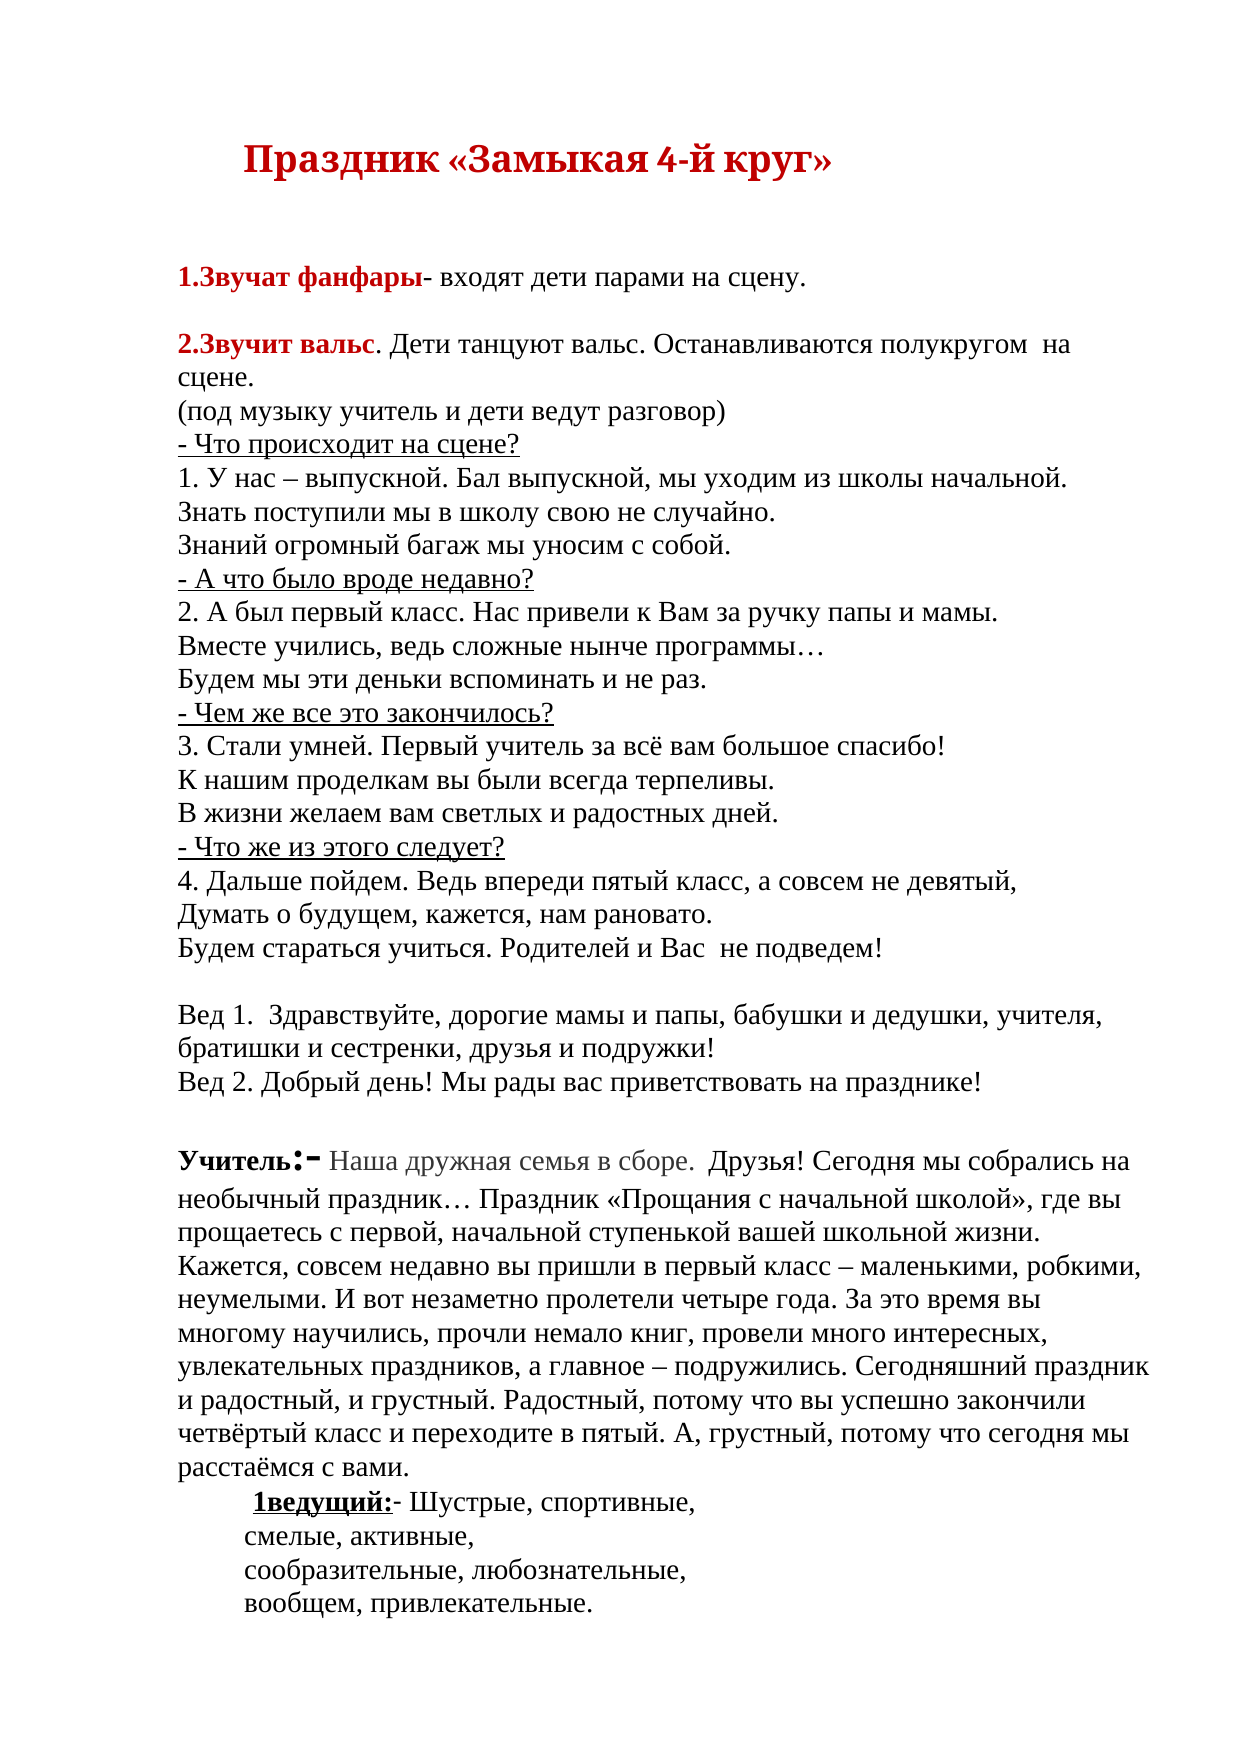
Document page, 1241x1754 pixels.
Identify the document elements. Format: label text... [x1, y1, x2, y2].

text Учитель:- Наша дружная семья в сборе. Друзья! Сегодня мы собрались на необычный праздник… Праздник «Прощания с начальной школой», где вы прощаетесь с первой, начальной ступенькой вашей школьной жизни. Кажется, совсем недавно вы пришли в первый класс – маленькими, робкими, неумелыми. И вот незаметно пролетели четыре года. За это время вы многому научились, прочли немало книг, провели много интересных, увлекательных праздников, а главное – подружились. Сегодняшний праздник и радостный, и грустный. Радостный, потому что вы успешно закончили четвёртый класс и переходите в пятый. А, грустный, потому что сегодня мы расстаёмся с вами. [177, 1123, 1152, 1483]
text В жизни желаем вам светлых и радостных дней. [177, 796, 1152, 829]
text - Чем же все это закончилось? [177, 695, 1152, 728]
text К нашим проделкам вы были всегда терпеливы. [177, 762, 1152, 796]
text - А что было вроде недавно? [177, 561, 1152, 594]
text Думать о будущем, кажется, нам рановато. [177, 896, 1152, 930]
text вообщем, привлекательные. [215, 1585, 1152, 1619]
text сообразительные, любознательные, [215, 1552, 1152, 1585]
text Вед 1. Здравствуйте, дорогие мамы и папы, бабушки и дедушки, учителя, братишки и сестренки, друзья и подружки! [177, 997, 1152, 1064]
text 3. Стали умней. Первый учитель за всё вам большое спасибо! [177, 728, 1152, 762]
text Будем мы эти деньки вспоминать и не раз. [177, 661, 1152, 695]
text 1ведущий:- Шустрые, спортивные, [252, 1483, 1152, 1518]
text смелые, активные, [215, 1518, 1152, 1552]
text Знаний огромный багаж мы уносим с собой. [177, 527, 1152, 561]
text - Что же из этого следует? [177, 829, 1152, 863]
text Вед 2. Добрый день! Мы рады вас приветствовать на празднике! [177, 1064, 1152, 1097]
text (под музыку учитель и дети ведут разговор) [177, 393, 1152, 427]
text Вместе учились, ведь сложные нынче программы… [177, 628, 1152, 661]
text Будем стараться учиться. Родителей и Вас не подведем! [177, 930, 1152, 963]
text Знать поступили мы в школу свою не случайно. [177, 494, 1152, 527]
text 1. У нас – выпускной. Бал выпускной, мы уходим из школы начальной. [177, 460, 1152, 494]
text 2. А был первый класс. Нас привели к Вам за ручку папы и мамы. [177, 594, 1152, 628]
text - Что происходит на сцене? [177, 427, 1152, 460]
text 4. Дальше пойдем. Ведь впереди пятый класс, а совсем не девятый, [177, 863, 1152, 896]
subtitle Праздник «Замыкая 4-й круг» [177, 139, 1152, 182]
text 2.Звучит вальс. Дети танцуют вальс. Останавливаются полукругом на сцене. [177, 326, 1152, 393]
text 1.Звучат фанфары- входят дети парами на сцену. [177, 259, 1152, 292]
